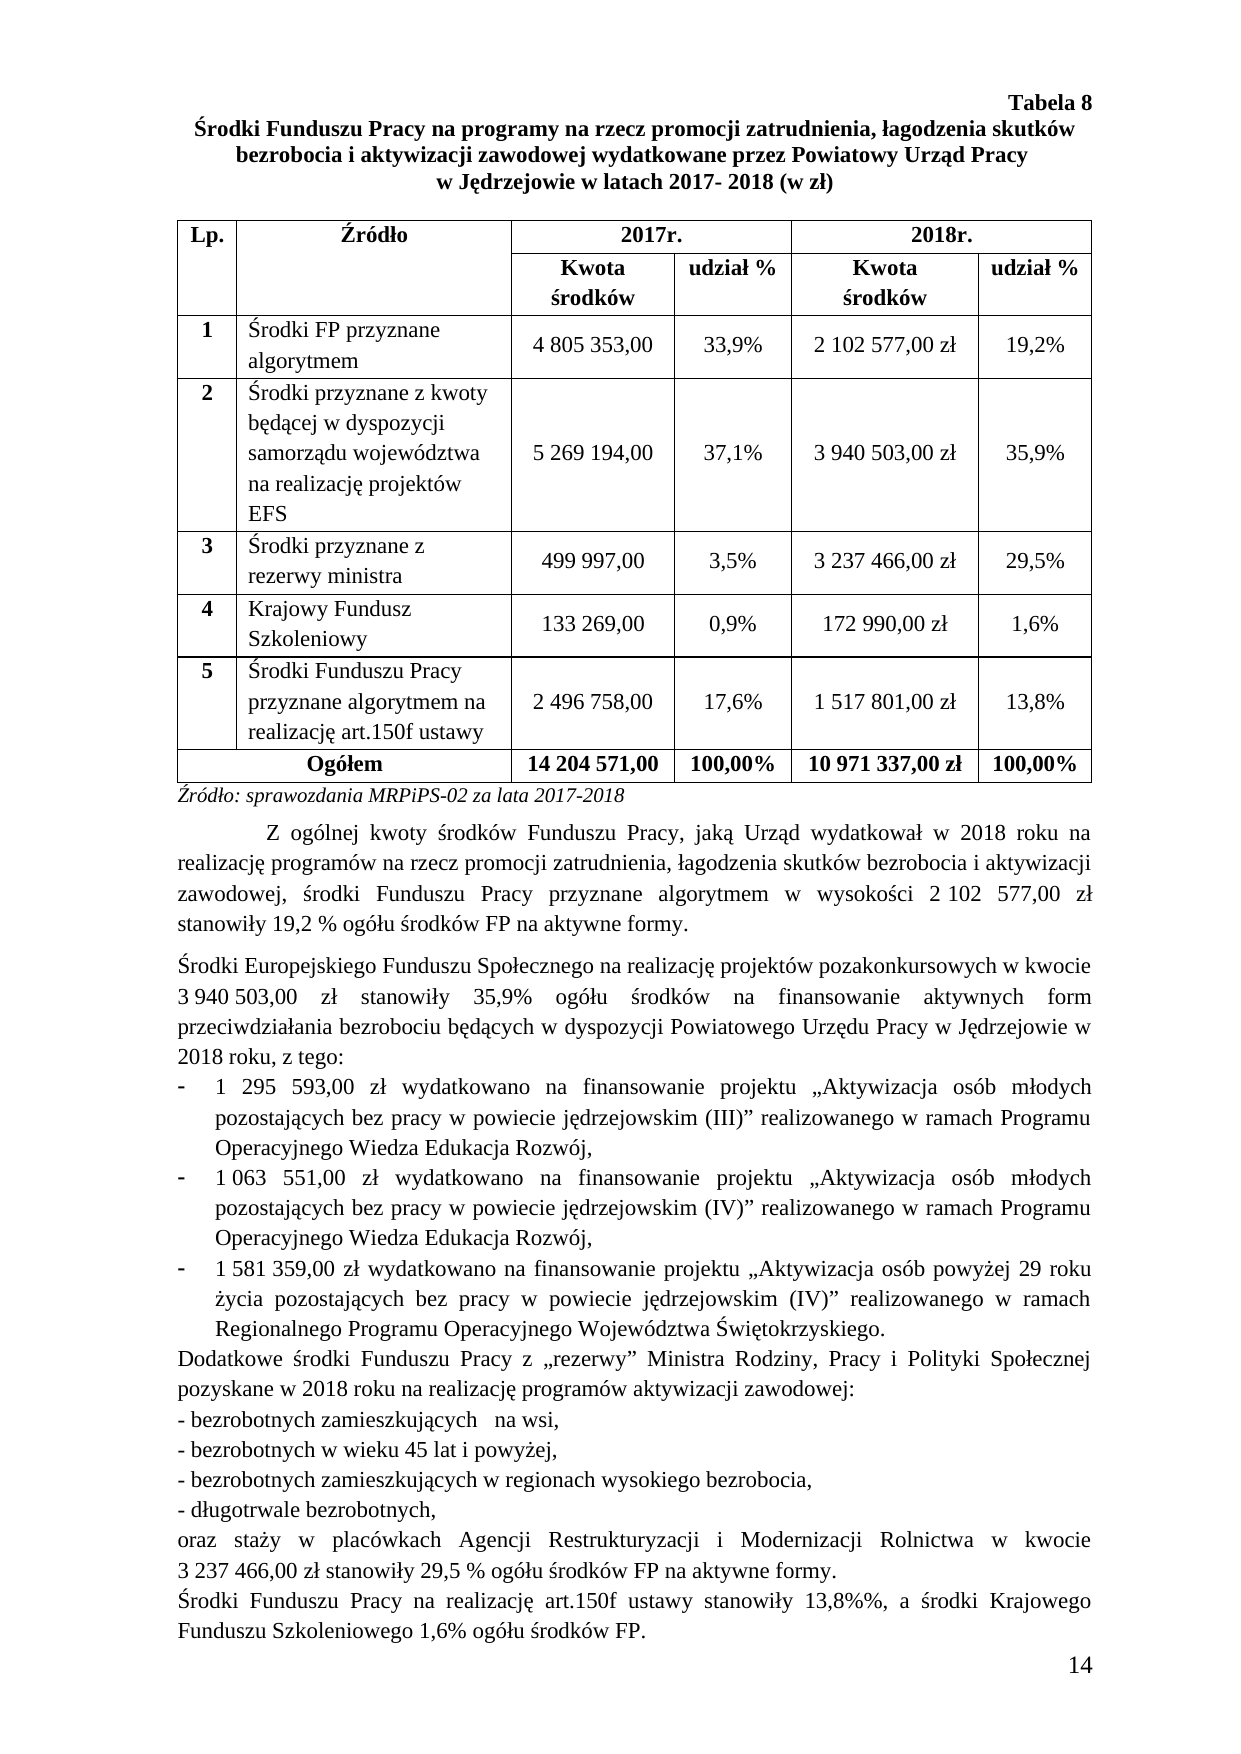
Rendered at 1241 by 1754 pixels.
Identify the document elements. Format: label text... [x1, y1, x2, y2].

text Środki Funduszu Pracy na programy na rzecz promocji zatrudnienia, łagodzenia skutków bezrobocia i aktywizacji zawodowej wydatkowane przez Powiatowy Urząd Pracy w Jędrzejowie w latach 2017- 2018 (w zł) [177, 115, 1092, 194]
table_cell 14 204 571,00 [512, 750, 674, 782]
table_cell 29,5% [979, 532, 1091, 594]
table_cell 2 102 577,00 zł [792, 316, 978, 378]
list 1 581 359,00 zł wydatkowano na finansowanie projektu „Aktywizacja osób powyżej 29 roku życia pozostających bez pracy w powiecie jędrzejowskim (IV)” realizowanego w ramach Regionalnego Programu Operacyjnego Województwa Świętokrzyskiego. [177, 1255, 1092, 1341]
table_cell 172 990,00 zł [792, 595, 978, 656]
table_cell 13,8% [979, 658, 1091, 749]
text - bezrobotnych zamieszkujących w regionach wysokiego bezrobocia, [177, 1466, 1092, 1492]
list 1 295 593,00 zł wydatkowano na finansowanie projektu „Aktywizacja osób młodych pozostających bez pracy w powiecie jędrzejowskim (III)” realizowanego w ramach Programu Operacyjnego Wiedza Edukacja Rozwój, [177, 1073, 1092, 1160]
table_cell 37,1% [675, 379, 791, 531]
table_cell Kwota środków [512, 254, 674, 315]
text Dodatkowe środki Funduszu Pracy z „rezerwy” Ministra Rodziny, Pracy i Polityki Społecznej pozyskane w 2018 roku na realizację programów aktywizacji zawodowej: [177, 1345, 1092, 1402]
table_cell Ogółem [178, 750, 511, 782]
table_cell 3 237 466,00 zł [792, 532, 978, 594]
text Środki Funduszu Pracy na realizację art.150f ustawy stanowiły 13,8%%, a środki Krajowego Funduszu Szkoleniowego 1,6% ogółu środków FP. [177, 1587, 1092, 1643]
table_cell 35,9% [979, 379, 1091, 531]
table_cell 4 805 353,00 [512, 316, 674, 378]
table_cell 19,2% [979, 316, 1091, 378]
table_cell udział % [675, 254, 791, 315]
text Z ogólnej kwoty środków Funduszu Pracy, jaką Urząd wydatkował w 2018 roku na realizację programów na rzecz promocji zatrudnienia, łagodzenia skutków bezrobocia i aktywizacji zawodowej, środki Funduszu Pracy przyznane algorytmem w wysokości 2 102 577,00 zł stanowiły 19,2 % ogółu środków FP na aktywne formy. [177, 819, 1092, 936]
table_cell udział % [979, 254, 1091, 315]
table_cell 3 [178, 532, 236, 594]
list 1 063 551,00 zł wydatkowano na finansowanie projektu „Aktywizacja osób młodych pozostających bez pracy w powiecie jędrzejowskim (IV)” realizowanego w ramach Programu Operacyjnego Wiedza Edukacja Rozwój, [177, 1164, 1092, 1251]
table_header 2017r. [512, 221, 791, 253]
text - bezrobotnych zamieszkujących na wsi, [177, 1406, 1092, 1432]
table_cell 499 997,00 [512, 532, 674, 594]
table_cell 17,6% [675, 658, 791, 749]
table_cell 2 496 758,00 [512, 658, 674, 749]
table_cell 5 [178, 658, 236, 749]
table_cell 100,00% [979, 750, 1091, 782]
table_cell 100,00% [675, 750, 791, 782]
table_cell Kwota środków [792, 254, 978, 315]
text - długotrwale bezrobotnych, [177, 1496, 1092, 1523]
table_cell 133 269,00 [512, 595, 674, 656]
table_cell Środki przyznane z rezerwy ministra [237, 532, 511, 594]
table_header Źródło [237, 221, 511, 315]
table_cell 1,6% [979, 595, 1091, 656]
text oraz staży w placówkach Agencji Restrukturyzacji i Modernizacji Rolnictwa w kwocie 3 237 466,00 zł stanowiły 29,5 % ogółu środków FP na aktywne formy. [177, 1527, 1092, 1583]
table_header Lp. [178, 221, 236, 315]
table_cell Środki Funduszu Pracy przyznane algorytmem na realizację art.150f ustawy [237, 658, 511, 749]
table_cell 3 940 503,00 zł [792, 379, 978, 531]
table_cell 1 517 801,00 zł [792, 658, 978, 749]
table_cell 0,9% [675, 595, 791, 656]
table_cell 10 971 337,00 zł [792, 750, 978, 782]
table_header 2018r. [792, 221, 1091, 253]
table_cell Środki FP przyznane algorytmem [237, 316, 511, 378]
table_cell Krajowy Fundusz Szkoleniowy [237, 595, 511, 656]
table_cell 3,5% [675, 532, 791, 594]
table_cell 1 [178, 316, 236, 378]
table_cell 2 [178, 379, 236, 531]
text Środki Europejskiego Funduszu Społecznego na realizację projektów pozakonkursowych w kwocie 3 940 503,00 zł stanowiły 35,9% ogółu środków na finansowanie aktywnych form przeciwdziałania bezrobociu będących w dyspozycji Powiatowego Urzędu Pracy w Jędrzejowie w 2018 roku, z tego: [177, 953, 1092, 1069]
table_cell 33,9% [675, 316, 791, 378]
table_cell Środki przyznane z kwoty będącej w dyspozycji samorządu województwa na realizację projektów EFS [237, 379, 511, 531]
text Tabela 8 [252, 89, 1092, 115]
text Źródło: sprawozdania MRPiPS-02 za lata 2017-2018 [177, 783, 1092, 807]
text - bezrobotnych w wieku 45 lat i powyżej, [177, 1436, 1092, 1462]
table_cell 4 [178, 595, 236, 656]
table_cell 5 269 194,00 [512, 379, 674, 531]
